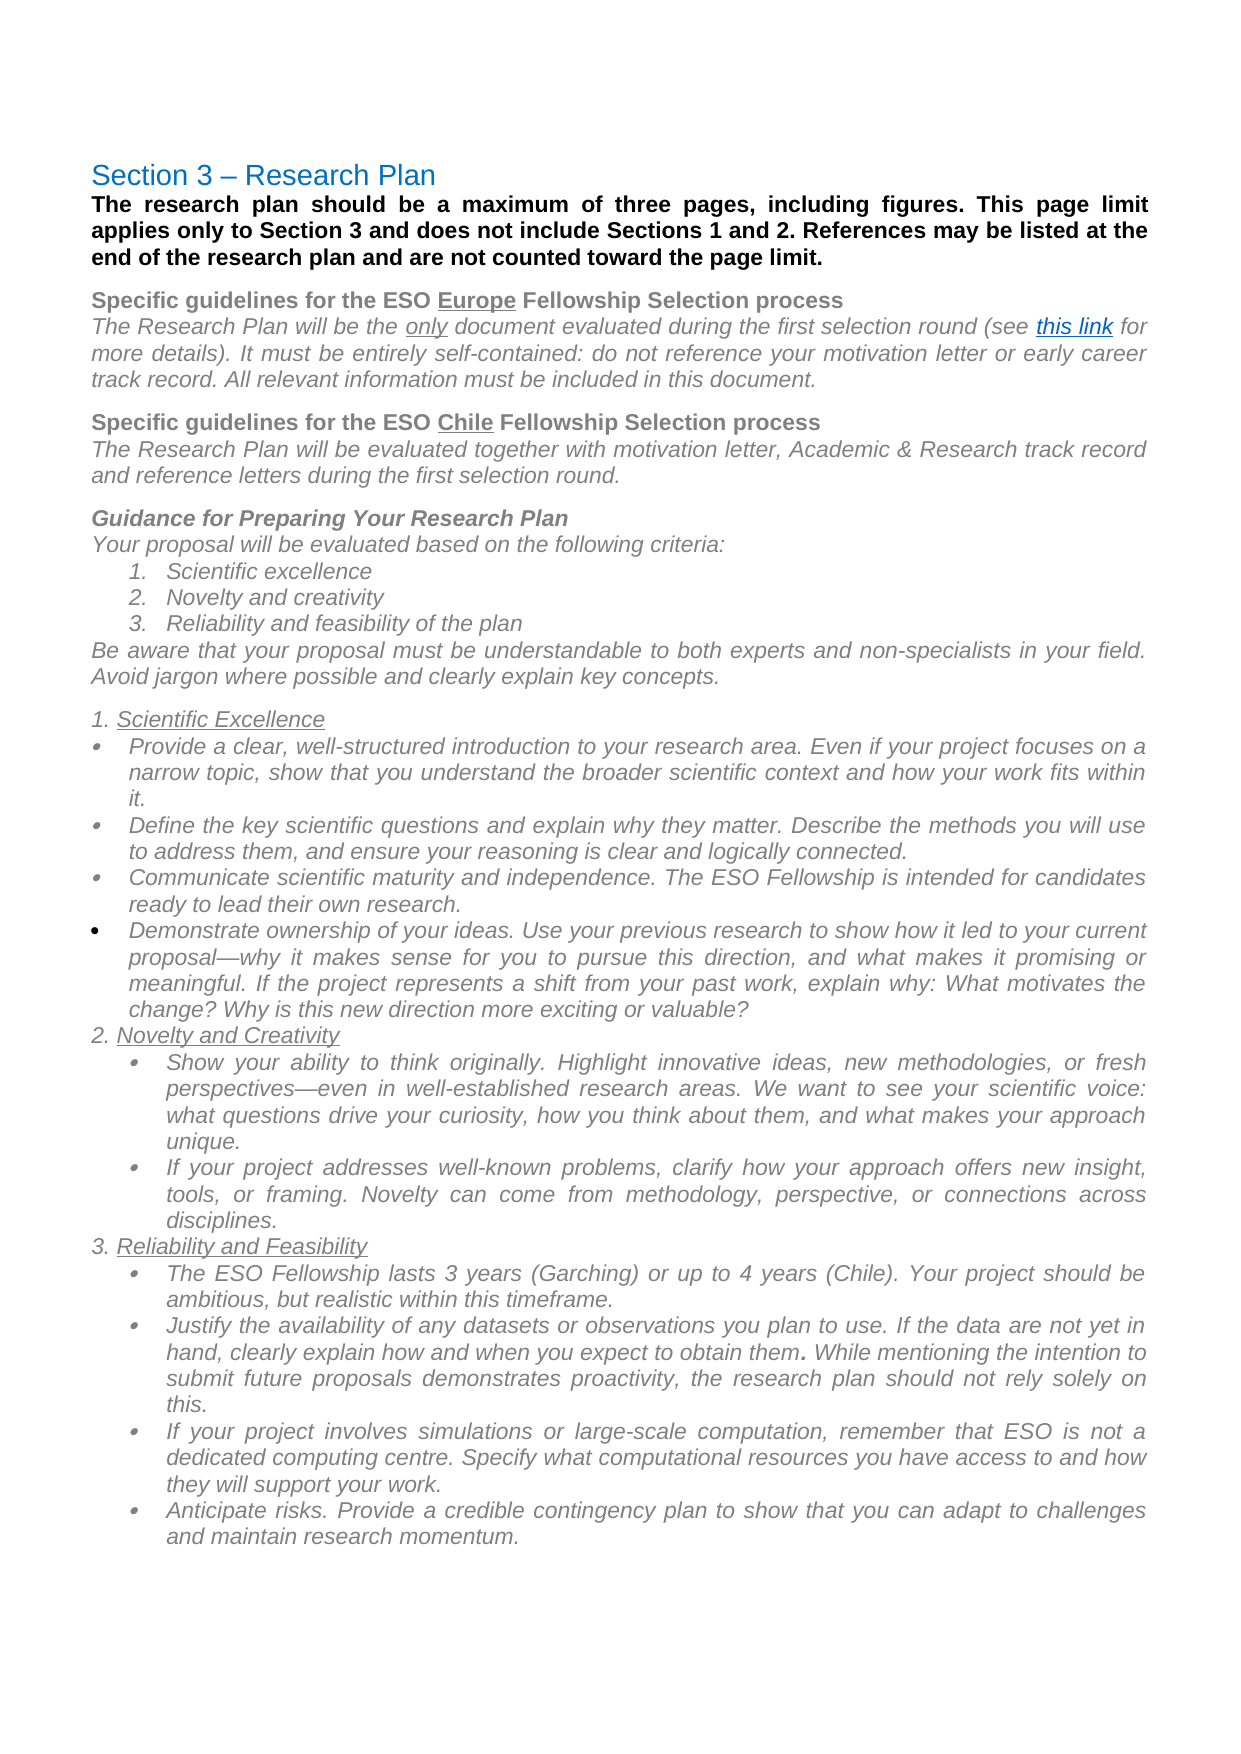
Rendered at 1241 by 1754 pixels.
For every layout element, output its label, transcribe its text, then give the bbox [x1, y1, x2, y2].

subtitle 1. Scientific Excellence [91, 706, 1149, 733]
subtitle Guidance for Preparing Your Research Plan [91, 505, 1149, 531]
text The research plan should be a maximum of three pages, including figures. This page limit applies only to Section 3 and does not include Sections 1 and 2. References may be listed at the end of the research plan and are not counted toward the page limit. [91, 191, 1149, 270]
list The ESO Fellowship lasts 3 years (Garching) or up to 4 years (Chile). Your project should be ambitious, but realistic within this timeframe. [128, 1260, 1149, 1312]
list Scientific excellence [128, 558, 1149, 584]
list If your project addresses well-known problems, clarify how your approach offers new insight, tools, or framing. Novelty can come from methodology, perspective, or connections across disciplines. [128, 1154, 1149, 1233]
text Section 3 – Research Plan [91, 158, 1149, 191]
list Novelty and creativity [128, 584, 1149, 610]
list Provide a clear, well-structured introduction to your research area. Even if your project focuses on a narrow topic, show that you understand the broader scientific context and how your work fits within it. [91, 733, 1149, 812]
text Be aware that your proposal must be understandable to both experts and non-specialists in your field. Avoid jargon where possible and clearly explain key concepts. [91, 637, 1149, 689]
text Specific guidelines for the ESO Europe Fellowship Selection process [91, 287, 1149, 313]
list Anticipate risks. Provide a credible contingency plan to show that you can adapt to challenges and maintain research momentum. [128, 1497, 1149, 1549]
list Justify the availability of any datasets or observations you plan to use. If the data are not yet in hand, clearly explain how and when you expect to obtain them. While mentioning the intention to submit future proposals demonstrates proactivity, the research plan should not rely solely on this. [128, 1312, 1149, 1418]
list If your project involves simulations or large-scale computation, remember that ESO is not a dedicated computing centre. Specify what computational resources you have access to and how they will support your work. [128, 1418, 1149, 1497]
text The Research Plan will be evaluated together with motivation letter, Academic & Research track record and reference letters during the first selection round. [91, 436, 1149, 488]
text The Research Plan will be the only document evaluated during the first selection round (see this link for more details). It must be entirely self-contained: do not reference your motivation letter or early career track record. All relevant information must be included in this document. [91, 313, 1149, 392]
text Specific guidelines for the ESO Chile Fellowship Selection process [91, 409, 1149, 436]
subtitle 2. Novelty and Creativity [91, 1022, 1149, 1049]
list Demonstrate ownership of your ideas. Use your previous research to show how it led to your current proposal—why it makes sense for you to pursue this direction, and what makes it promising or meaningful. If the project represents a shift from your past work, explain why: What motivates the change? Why is this new direction more exciting or valuable? [91, 917, 1149, 1022]
text Your proposal will be evaluated based on the following criteria: [91, 531, 1149, 558]
list Communicate scientific maturity and independence. The ESO Fellowship is intended for candidates ready to lead their own research. [91, 864, 1149, 917]
list Reliability and feasibility of the plan [128, 610, 1149, 637]
list Show your ability to think originally. Highlight innovative ideas, new methodologies, or fresh perspectives—even in well-established research areas. We want to see your scientific voice: what questions drive your curiosity, how you think about them, and what makes your approach unique. [128, 1049, 1149, 1154]
subtitle 3. Reliability and Feasibility [91, 1233, 1149, 1260]
list Define the key scientific questions and explain why they matter. Describe the methods you will use to address them, and ensure your reasoning is clear and logically connected. [91, 812, 1149, 864]
